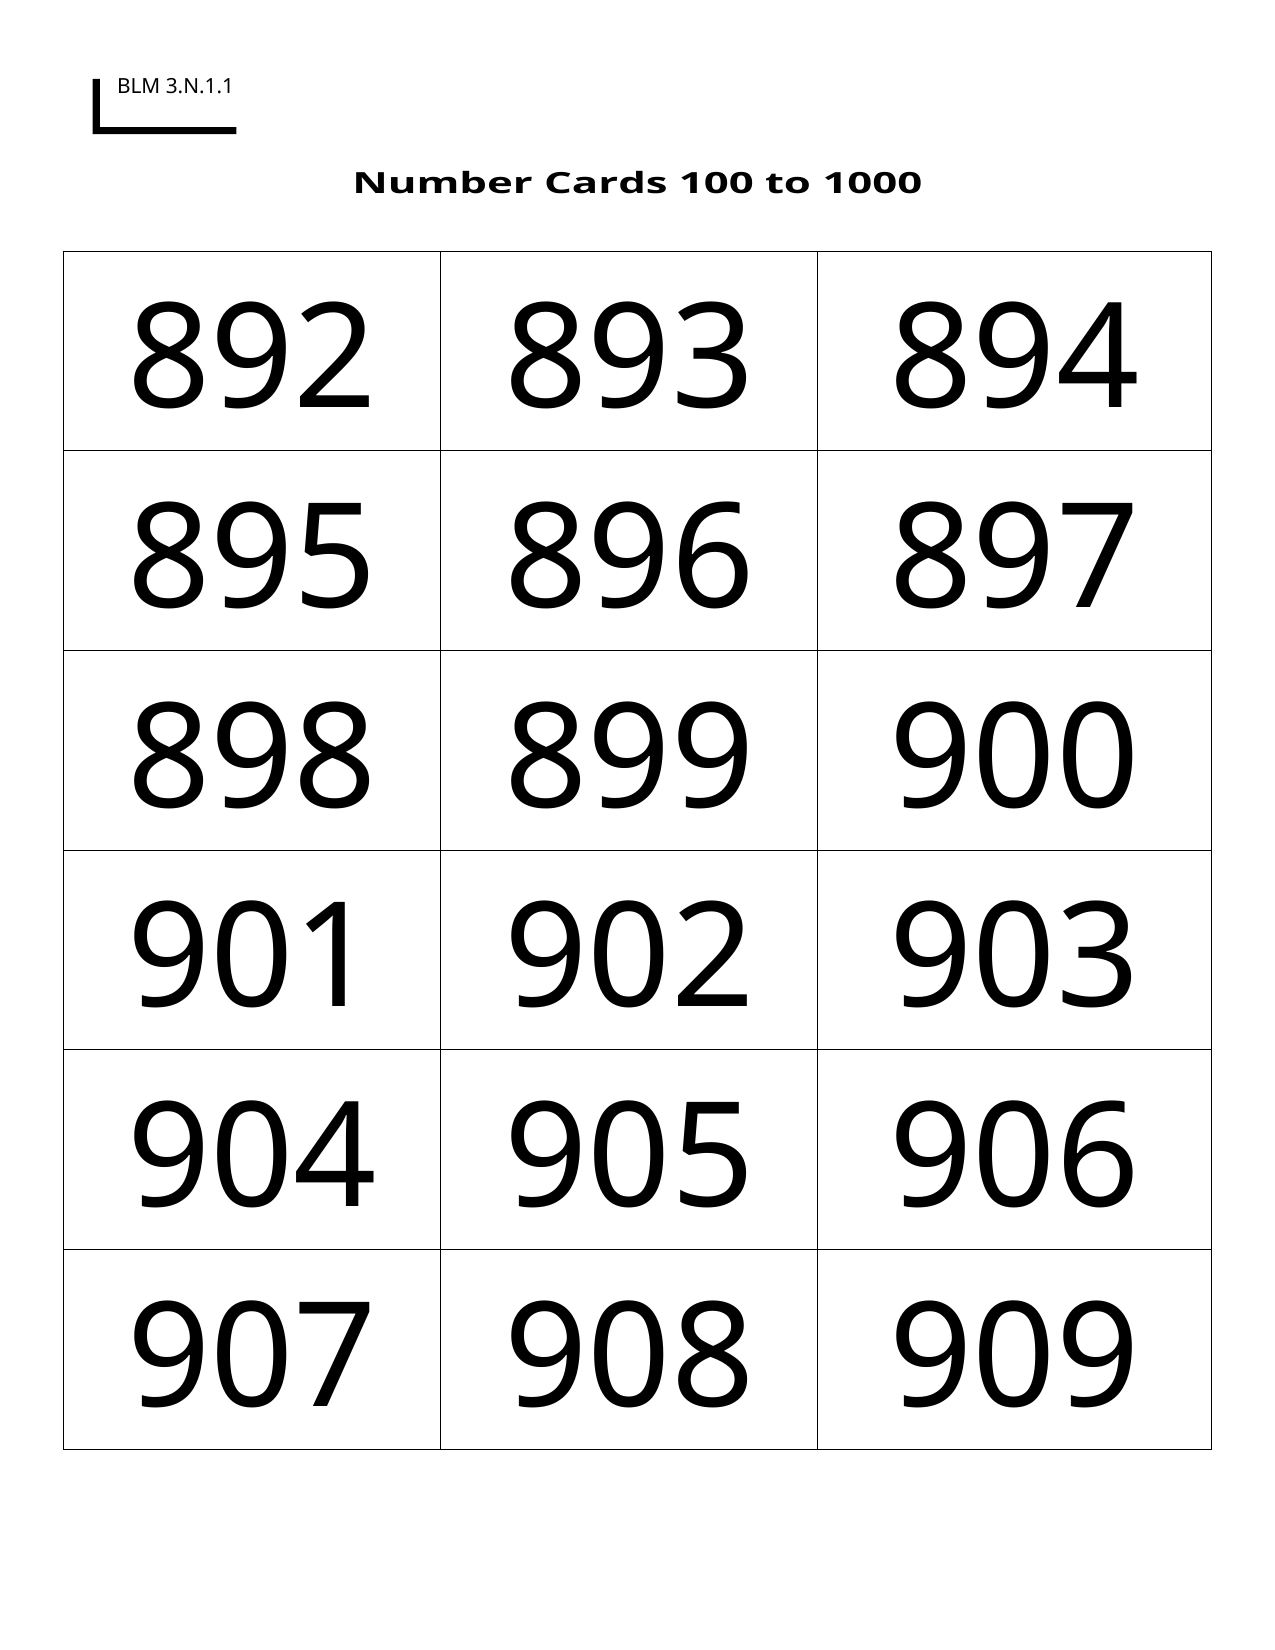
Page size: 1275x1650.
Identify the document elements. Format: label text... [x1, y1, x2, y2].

table_cell 909 [818, 1250, 1211, 1449]
table_cell 901 [64, 851, 440, 1049]
table_cell 893 [441, 252, 817, 450]
table_cell 898 [64, 651, 440, 850]
table_cell 899 [441, 651, 817, 850]
table_cell 907 [64, 1250, 440, 1449]
table_cell 905 [441, 1050, 817, 1249]
table_cell 892 [64, 252, 440, 450]
table_cell 903 [818, 851, 1211, 1049]
table_cell 894 [818, 252, 1211, 450]
table_cell 902 [441, 851, 817, 1049]
table_cell 896 [441, 451, 817, 650]
table_cell 904 [64, 1050, 440, 1249]
table_cell 895 [64, 451, 440, 650]
table_cell 908 [441, 1250, 817, 1449]
table_cell 906 [818, 1050, 1211, 1249]
table_cell 897 [818, 451, 1211, 650]
table_cell 900 [818, 651, 1211, 850]
